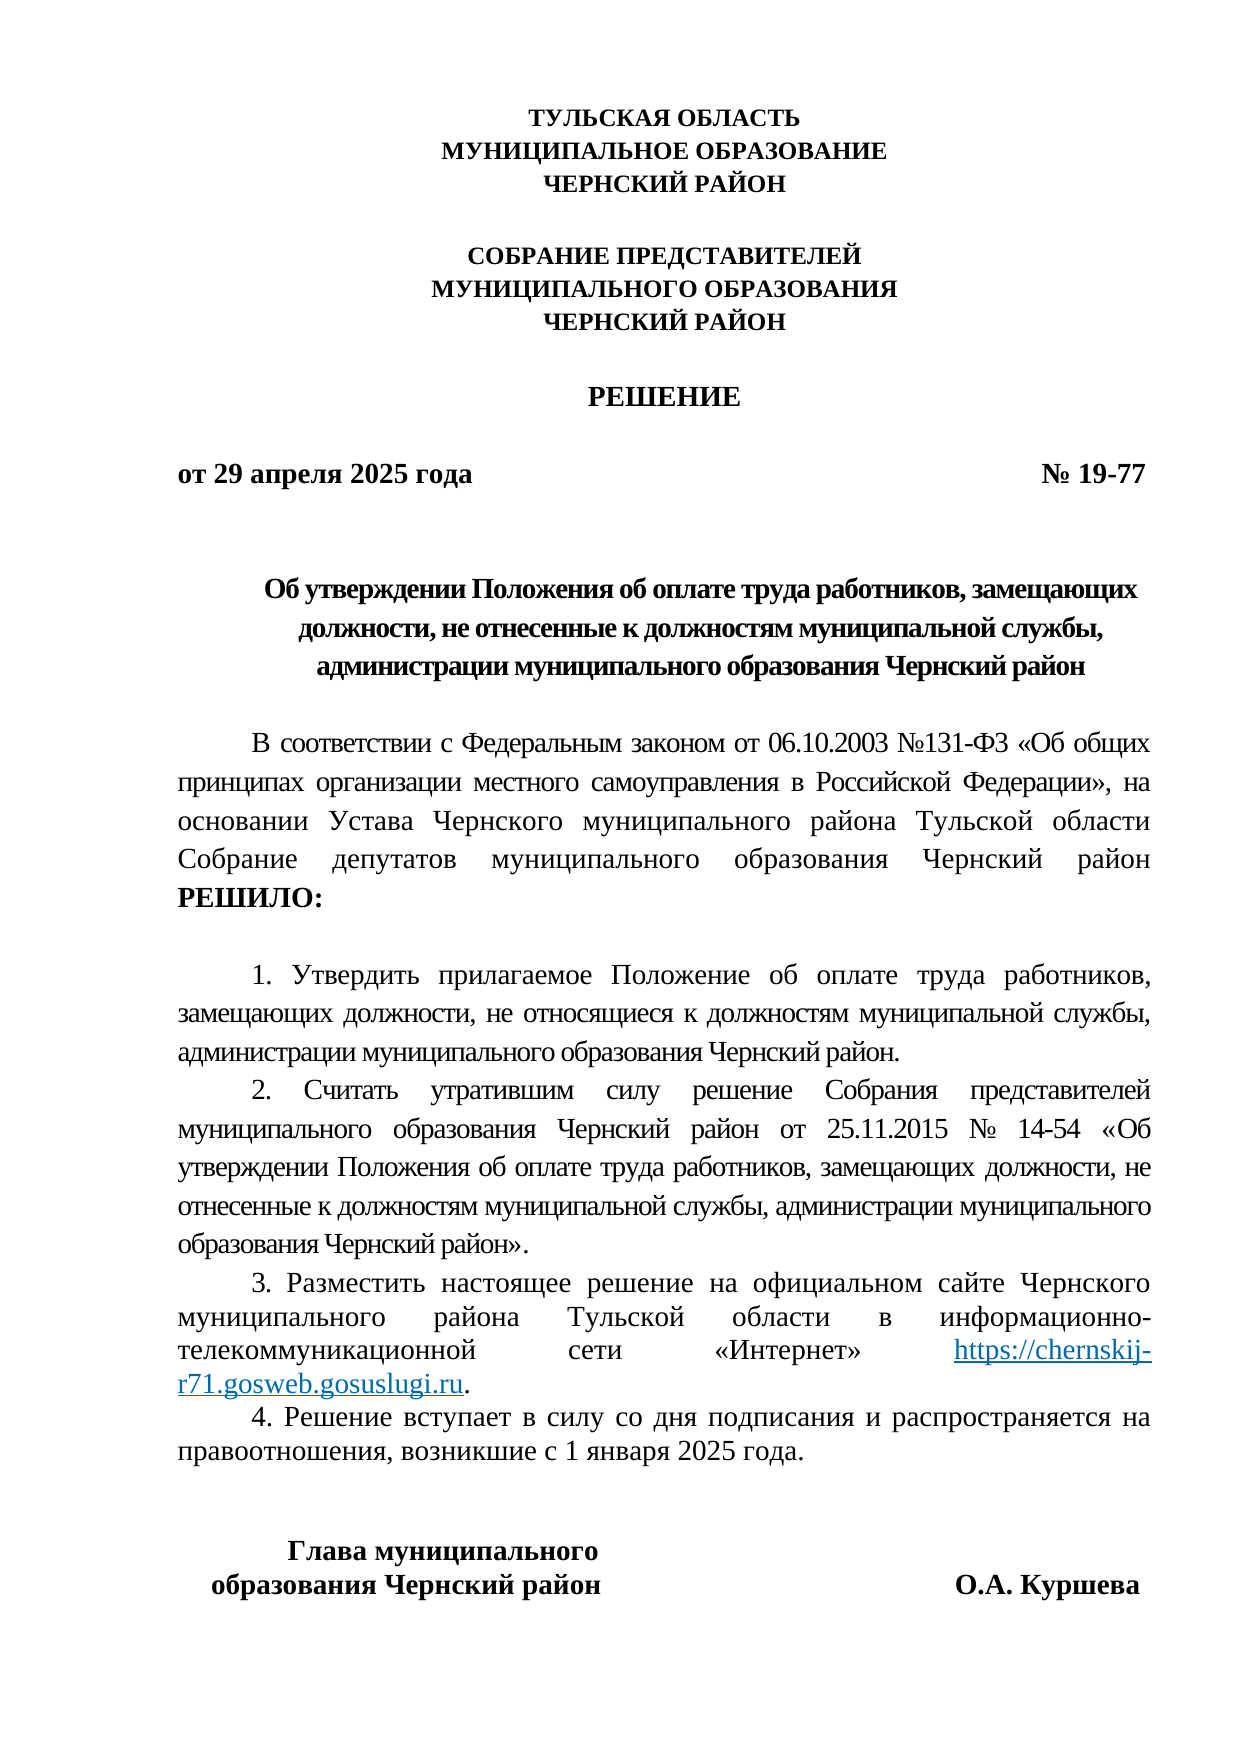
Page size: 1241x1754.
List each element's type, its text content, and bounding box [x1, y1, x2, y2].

text 2. Считать утратившим силу решение Собрания представителей муниципального образования Чернский район от 25.11.2015 № 14-54 «Об утверждении Положения об оплате труда работников, замещающих должности, не отнесенные к должностям муниципальной службы, администрации муниципального образования Чернский район». [177, 1072, 1152, 1260]
table_header [166, 1534, 1162, 1668]
text МУНИЦИПАЛЬНОГО ОБРАЗОВАНИЯ [177, 274, 1152, 303]
text ЧЕРНСКИЙ РАЙОН [177, 307, 1152, 336]
text СОБРАНИЕ ПРЕДСТАВИТЕЛЕЙ [177, 241, 1152, 270]
text администрации муниципального образования Чернский район [177, 648, 1152, 682]
text от 29 апреля 2025 года № 19-77 [177, 456, 1152, 489]
text Об утверждении Положения об оплате труда работников, замещающих [177, 571, 1152, 605]
text ТУЛЬСКАЯ ОБЛАСТЬ [177, 103, 1152, 132]
text 4. Решение вступает в силу со дня подписания и распространяется на правоотношения, возникшие с 1 января 2025 года. [177, 1399, 1152, 1466]
text В соответствии с Федеральным законом от 06.10.2003 №131-Ф3 «Об общих принципах организации местного самоуправления в Российской Федерации», на основании Устава Чернского муниципального района Тульской области Собрание депутатов муниципального образования Чернский район РЕШИЛО: [177, 726, 1152, 913]
text 1. Утвердить прилагаемое Положение об оплате труда работников, замещающих должности, не относящиеся к должностям муниципальной службы, администрации муниципального образования Чернский район. [177, 957, 1152, 1067]
text 3. Разместить настоящее решение на официальном сайте Чернского муниципального района Тульской области в информационно-телекоммуникационной сети «Интернет» https://chernskij-r71.gosweb.gosuslugi.ru. [177, 1265, 1152, 1399]
text РЕШЕНИЕ [177, 379, 1152, 412]
text должности, не отнесенные к должностям муниципальной службы, [177, 610, 1152, 643]
text МУНИЦИПАЛЬНОЕ ОБРАЗОВАНИЕ ЧЕРНСКИЙ РАЙОН [177, 136, 1152, 198]
